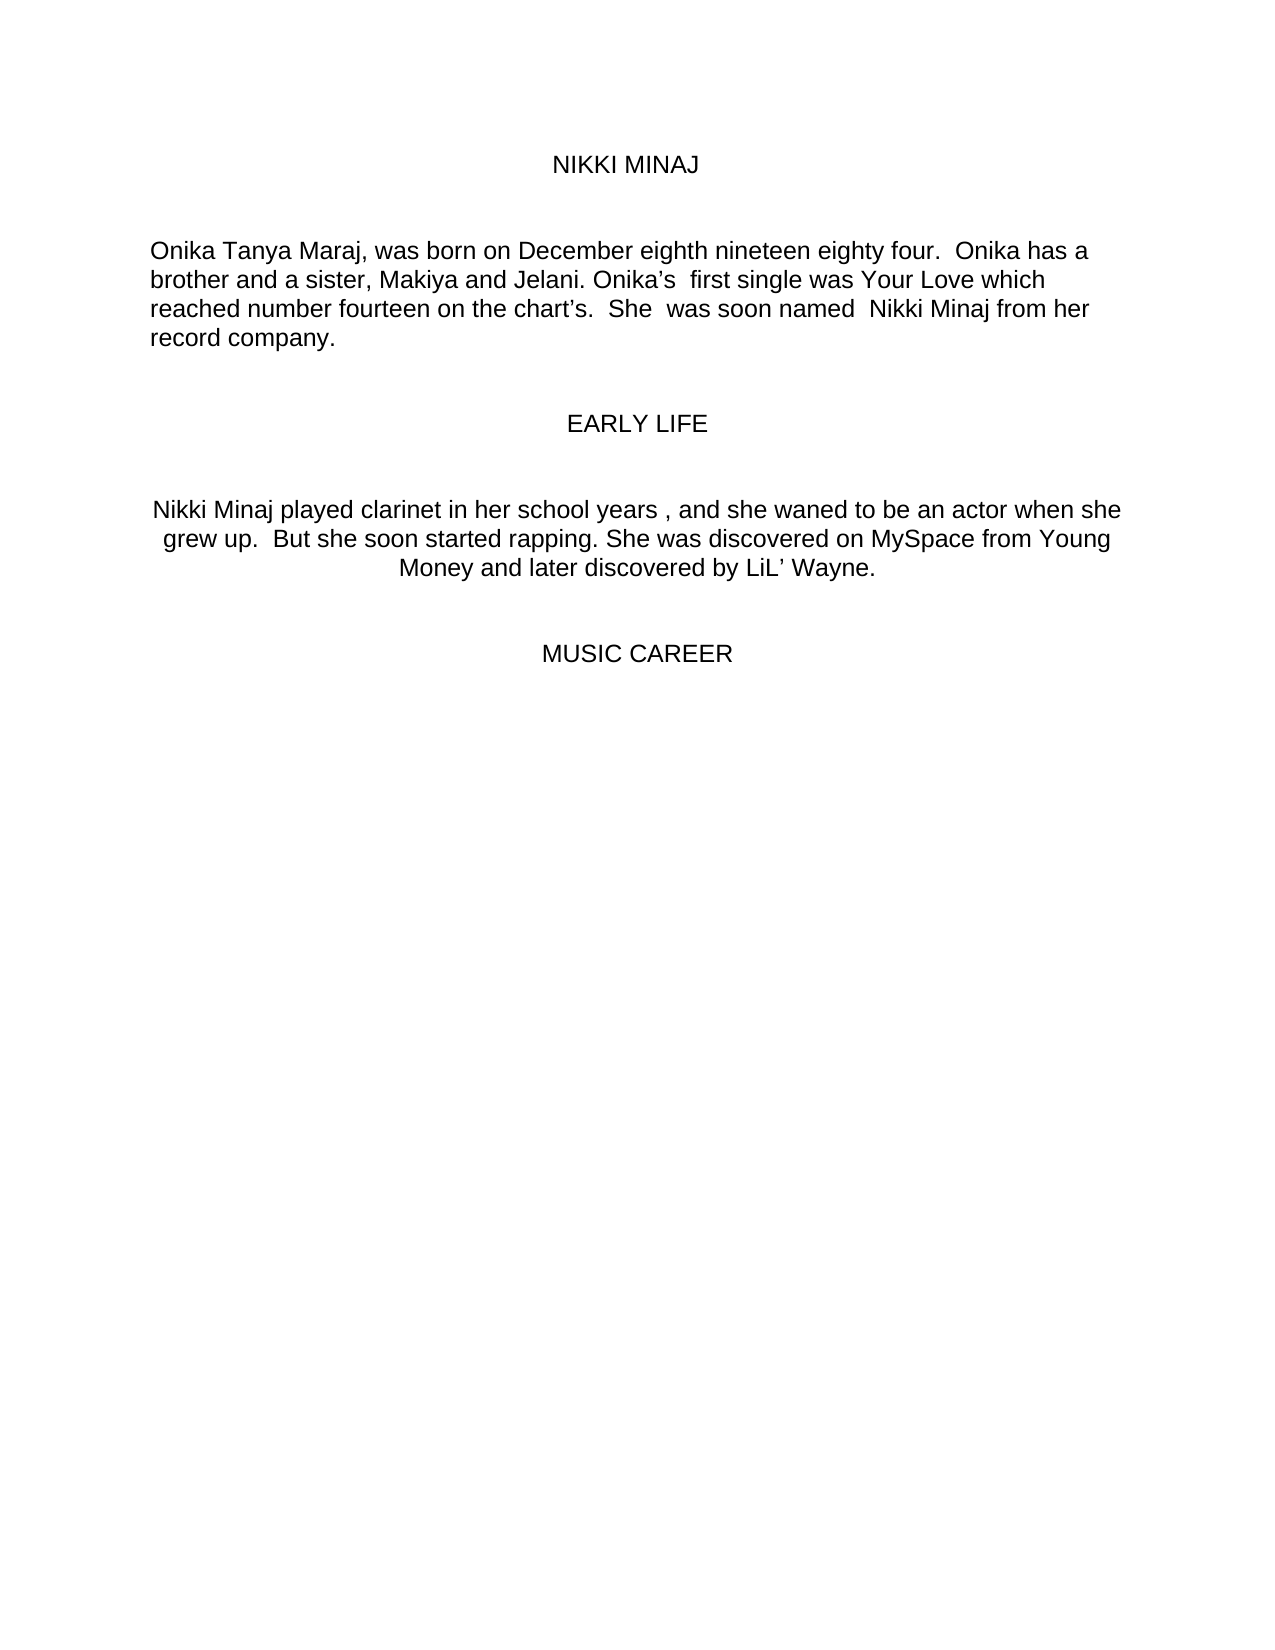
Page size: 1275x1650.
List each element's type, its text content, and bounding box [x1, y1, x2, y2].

text NIKKI MINAJ [150, 150, 1125, 179]
text Nikki Minaj played clarinet in her school years , and she waned to be an actor when she grew up. But she soon started rapping. She was discovered on MySpace from Young Money and later discovered by LiL’ Wayne. [150, 495, 1125, 581]
text EARLY LIFE [150, 409, 1125, 437]
text MUSIC CAREER [150, 639, 1125, 667]
text Onika Tanya Maraj, was born on December eighth nineteen eighty four. Onika has a brother and a sister, Makiya and Jelani. Onika’s first single was Your Love which reached number fourteen on the chart’s. She was soon named Nikki Minaj from her record company. [150, 236, 1125, 351]
